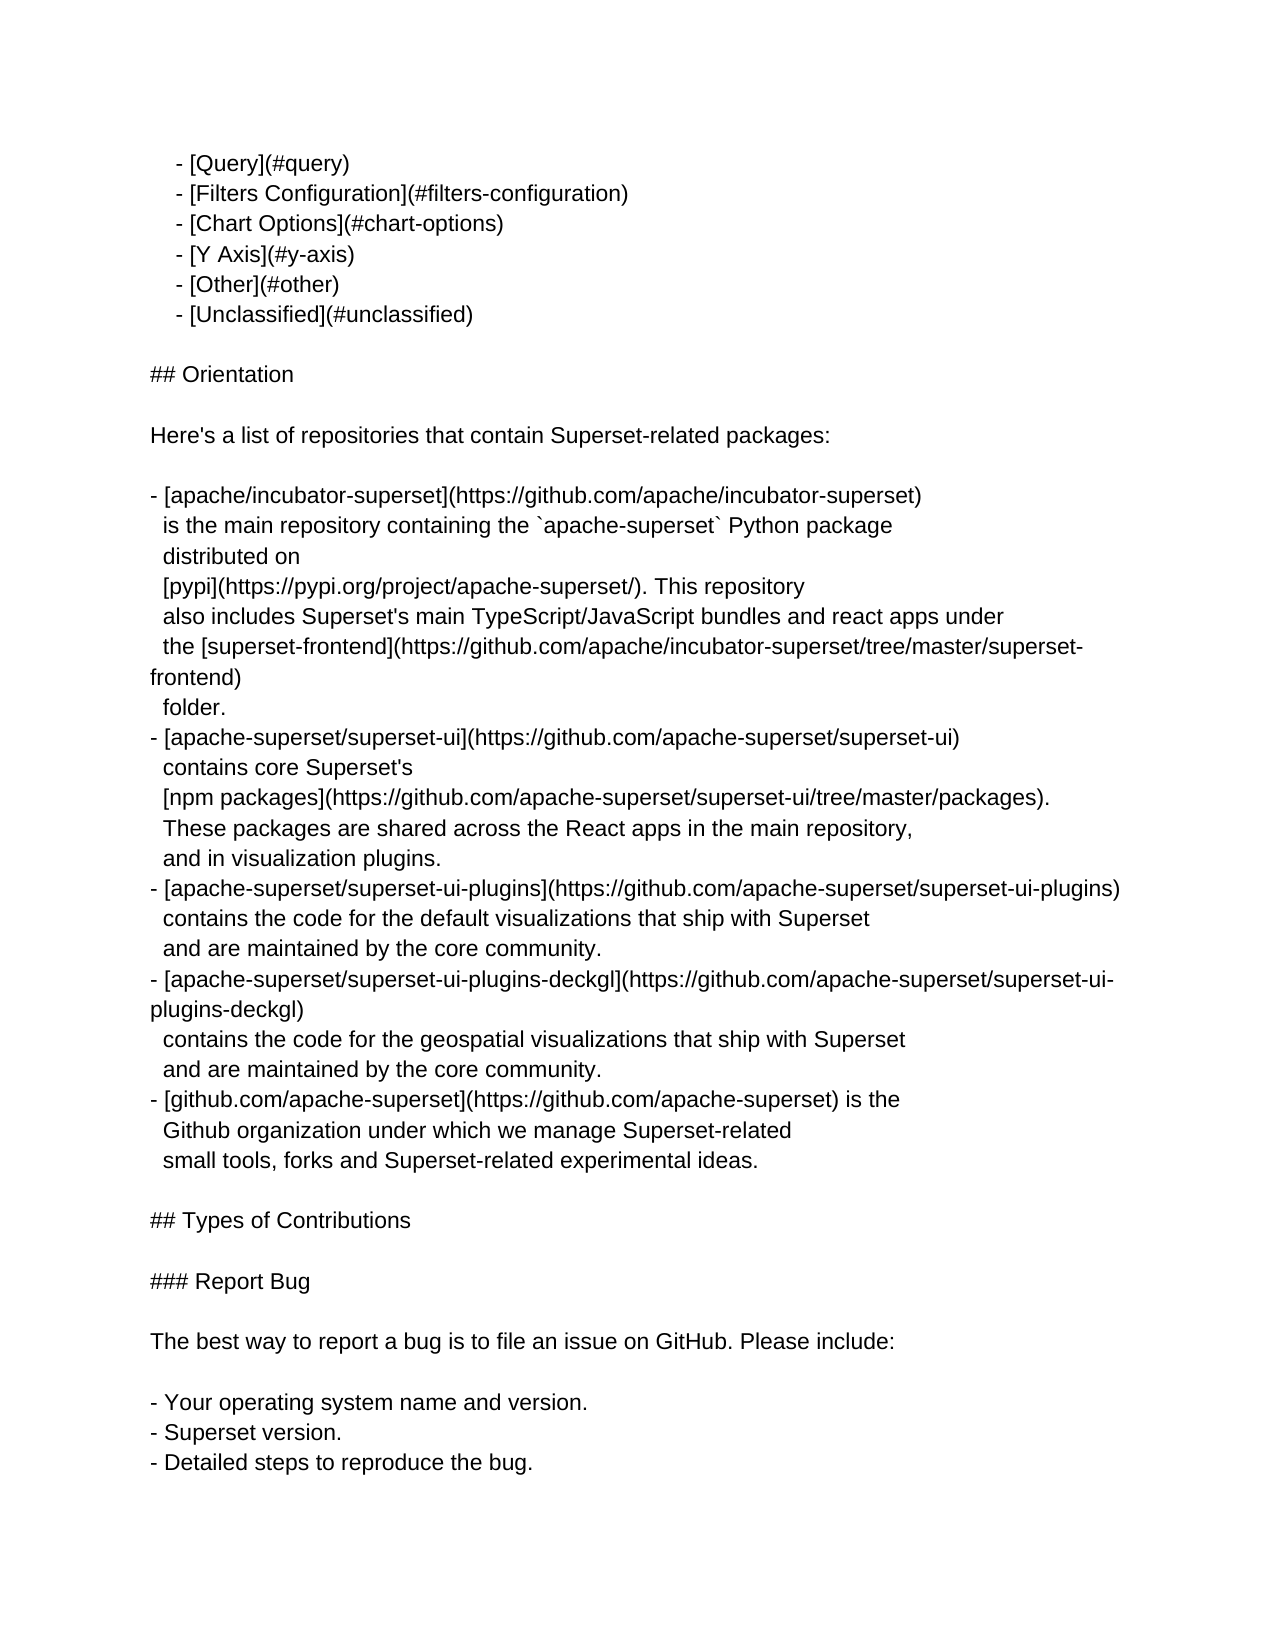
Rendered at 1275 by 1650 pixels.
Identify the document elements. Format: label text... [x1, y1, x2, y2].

text also includes Superset's main TypeScript/JavaScript bundles and react apps under [150, 603, 1125, 629]
text The best way to report a bug is to file an issue on GitHub. Please include: [150, 1328, 1125, 1354]
text [pypi](https://pypi.org/project/apache-superset/). This repository [150, 573, 1125, 599]
text folder. [150, 694, 1125, 720]
text ### Report Bug [150, 1268, 1125, 1294]
text ## Types of Contributions [150, 1207, 1125, 1234]
text and in visualization plugins. [150, 845, 1125, 871]
text Here's a list of repositories that contain Superset-related packages: [150, 422, 1125, 448]
text - [apache/incubator-superset](https://github.com/apache/incubator-superset) [150, 482, 1125, 509]
text the [superset-frontend](https://github.com/apache/incubator-superset/tree/master/superset-frontend) [150, 633, 1125, 690]
text These packages are shared across the React apps in the main repository, [150, 814, 1125, 841]
text and are maintained by the core community. [150, 935, 1125, 962]
text - [Query](#query) [150, 150, 1125, 176]
text - [apache-superset/superset-ui-plugins-deckgl](https://github.com/apache-superset/superset-ui-plugins-deckgl) [150, 966, 1125, 1022]
text - [Other](#other) [150, 271, 1125, 297]
text - [github.com/apache-superset](https://github.com/apache-superset) is the [150, 1086, 1125, 1113]
text - [Chart Options](#chart-options) [150, 210, 1125, 237]
text - Detailed steps to reproduce the bug. [150, 1449, 1125, 1475]
text - Superset version. [150, 1419, 1125, 1445]
text ## Orientation [150, 361, 1125, 388]
text contains the code for the geospatial visualizations that ship with Superset [150, 1026, 1125, 1052]
text contains core Superset's [150, 754, 1125, 781]
text small tools, forks and Superset-related experimental ideas. [150, 1147, 1125, 1173]
text Github organization under which we manage Superset-related [150, 1117, 1125, 1143]
text [npm packages](https://github.com/apache-superset/superset-ui/tree/master/packages). [150, 784, 1125, 811]
text - [Unclassified](#unclassified) [150, 301, 1125, 327]
text - [apache-superset/superset-ui](https://github.com/apache-superset/superset-ui) [150, 724, 1125, 750]
text - Your operating system name and version. [150, 1388, 1125, 1415]
text - [apache-superset/superset-ui-plugins](https://github.com/apache-superset/superset-ui-plugins) [150, 875, 1125, 901]
text is the main repository containing the `apache-superset` Python package [150, 512, 1125, 539]
text and are maintained by the core community. [150, 1056, 1125, 1083]
text distributed on [150, 543, 1125, 569]
text - [Y Axis](#y-axis) [150, 241, 1125, 267]
text - [Filters Configuration](#filters-configuration) [150, 180, 1125, 207]
text contains the code for the default visualizations that ship with Superset [150, 905, 1125, 932]
